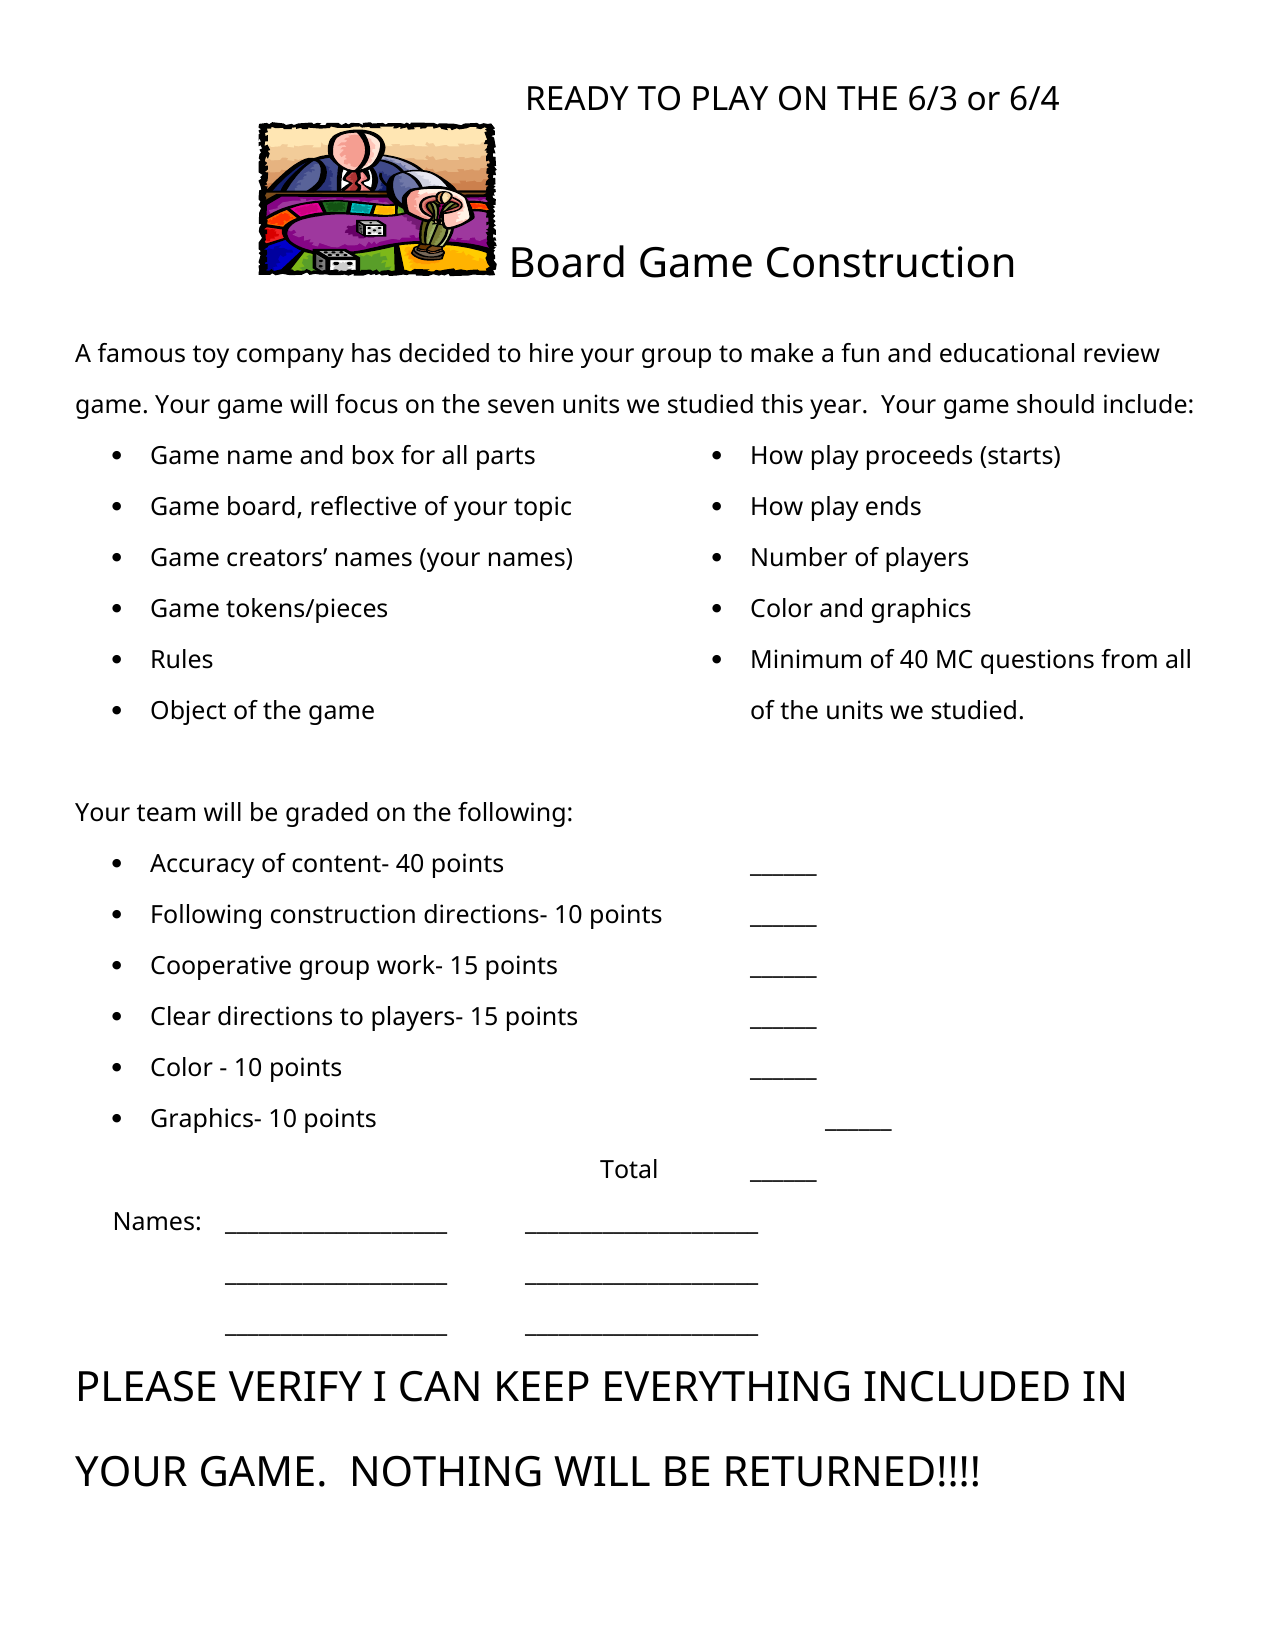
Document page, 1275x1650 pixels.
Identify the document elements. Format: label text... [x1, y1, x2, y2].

text ____________________ _____________________ [187, 1305, 1200, 1339]
list How play ends [712, 489, 1200, 523]
list Graphics- 10 points ______ [112, 1101, 1200, 1135]
list Number of players [712, 540, 1200, 574]
text Board Game Construction [75, 120, 1200, 290]
text A famous toy company has decided to hire your group to make a fun and educational review game. Your game will focus on the seven units we studied this year. Your game should include: [75, 336, 1200, 421]
list Color and graphics [712, 591, 1200, 625]
list Cooperative group work- 15 points ______ [112, 948, 1200, 982]
list Game board, reflective of your topic [112, 489, 600, 523]
list Minimum of 40 MC questions from all of the units we studied. [712, 642, 1200, 727]
list How play proceeds (starts) [712, 438, 1200, 472]
list Game creators’ names (your names) [112, 540, 600, 574]
list Clear directions to players- 15 points ______ [112, 999, 1200, 1033]
text PLEASE VERIFY I CAN KEEP EVERYTHING INCLUDED IN YOUR GAME. NOTHING WILL BE RETURNED!!!! [75, 1356, 1200, 1498]
list Game name and box for all parts [112, 438, 600, 472]
list Following construction directions- 10 points ______ [112, 897, 1200, 931]
list Accuracy of content- 40 points ______ [112, 846, 1200, 880]
list Rules [112, 642, 600, 676]
list Game tokens/pieces [112, 591, 600, 625]
text Names: ____________________ _____________________ [112, 1203, 1200, 1237]
list Object of the game [112, 693, 600, 727]
text Your team will be graded on the following: [75, 795, 1200, 829]
text READY TO PLAY ON THE 6/3 or 6/4 [75, 75, 1200, 120]
text Total ______ [112, 1152, 1200, 1186]
list Color - 10 points ______ [112, 1050, 1200, 1084]
text ____________________ _____________________ [112, 1254, 1200, 1288]
